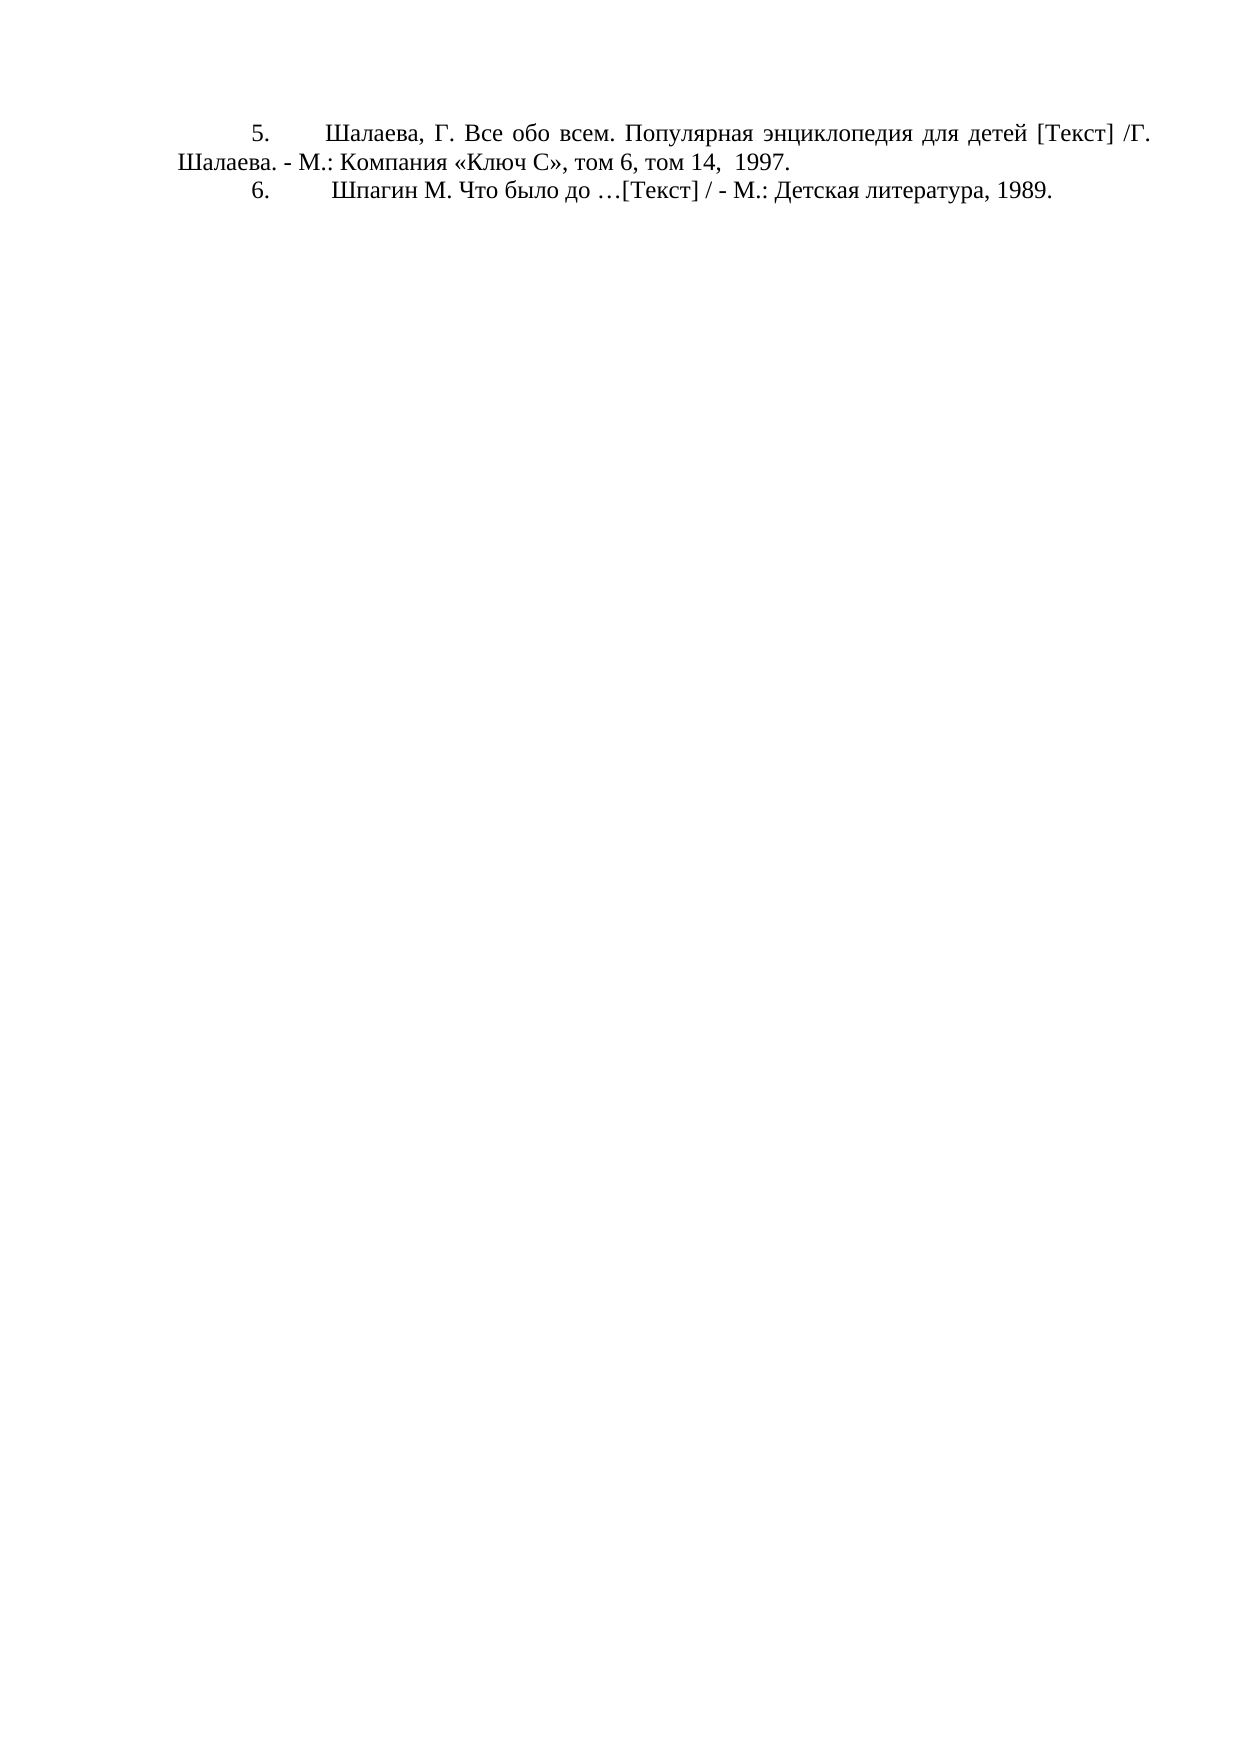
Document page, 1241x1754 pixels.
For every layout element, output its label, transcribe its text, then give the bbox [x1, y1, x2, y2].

list Шалаева, Г. Все обо всем. Популярная энциклопедия для детей [Текст] /Г. Шалаева. - М.: Компания «Ключ С», том 6, том 14, 1997. [177, 118, 1152, 176]
list Шпагин М. Что было до …[Текст] / - М.: Детская литература, 1989. [177, 176, 1152, 204]
